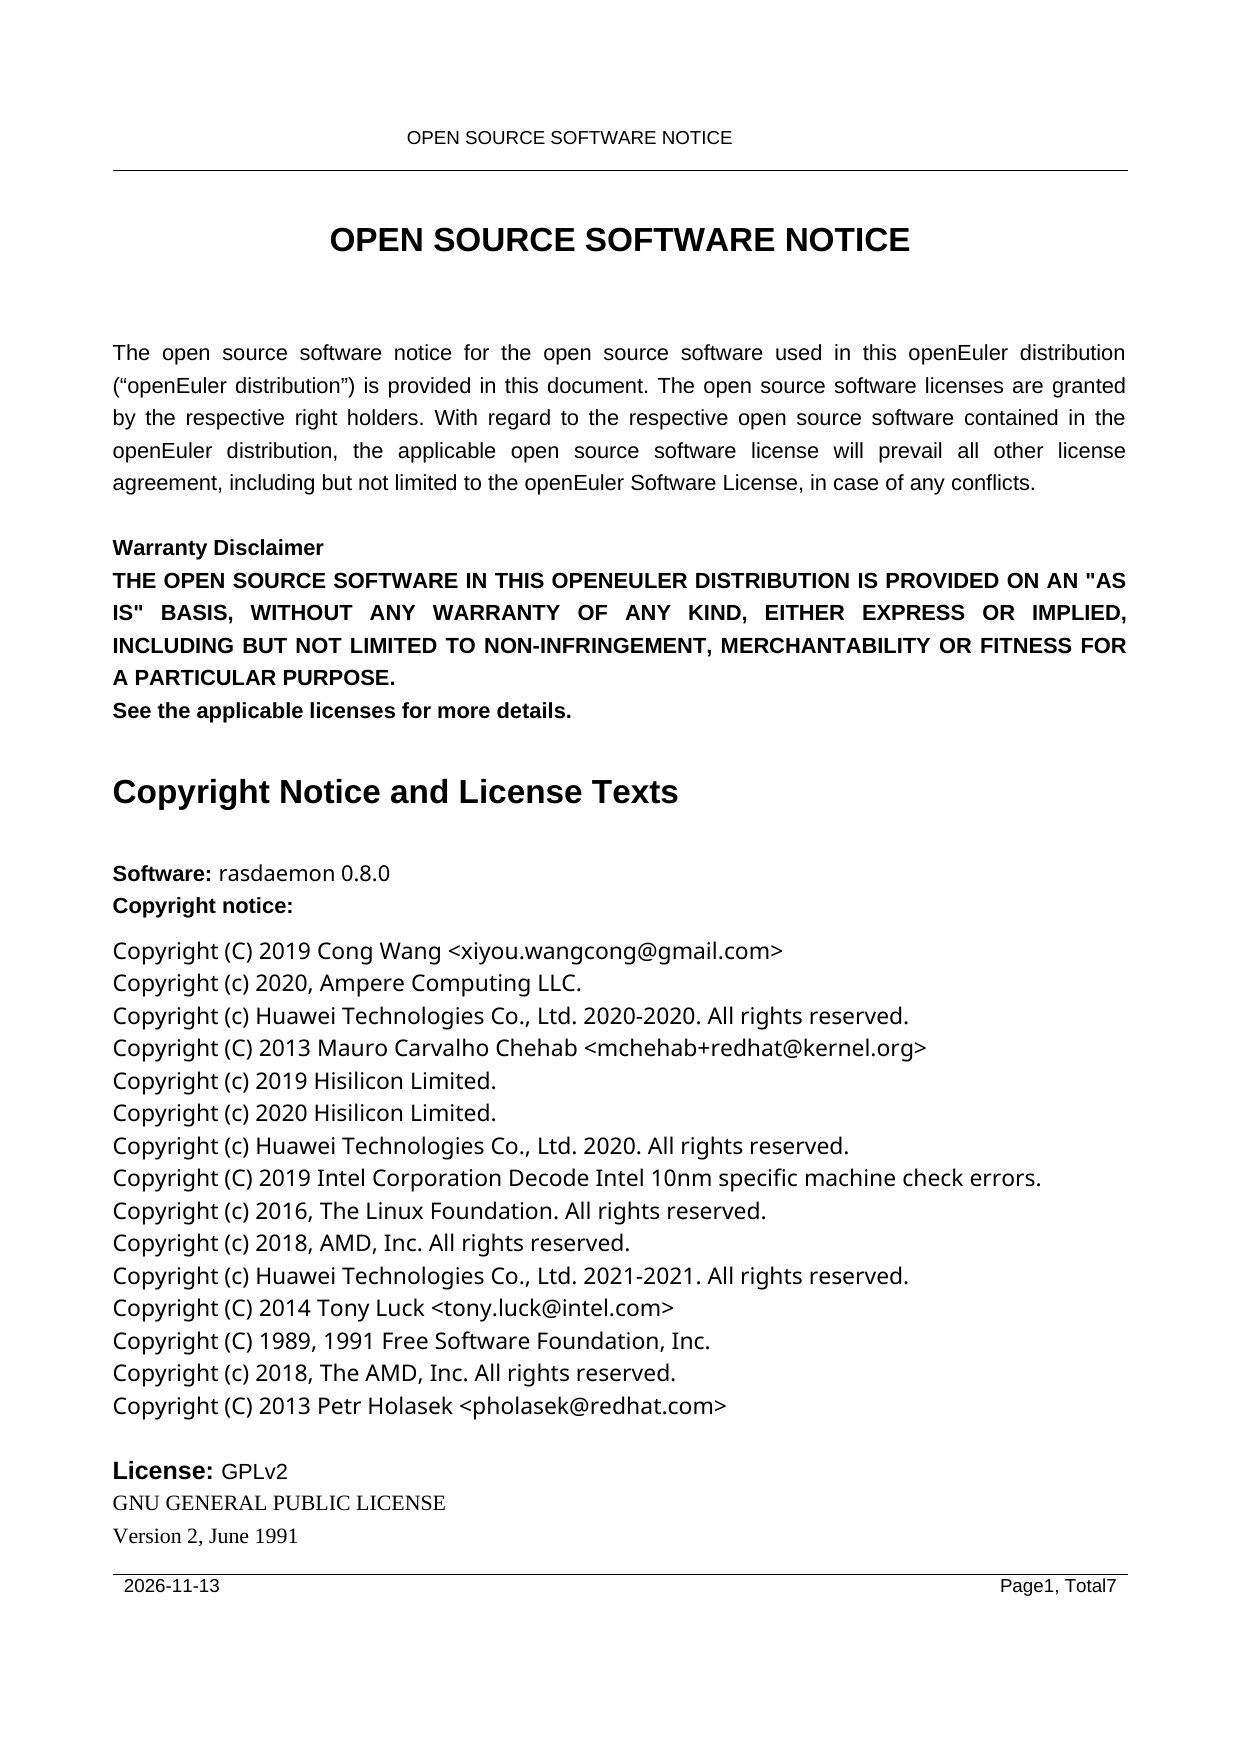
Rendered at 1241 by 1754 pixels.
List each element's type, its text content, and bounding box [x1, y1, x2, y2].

text THE OPEN SOURCE SOFTWARE IN THIS OPENEULER DISTRIBUTION IS PROVIDED ON AN "AS IS" BASIS, WITHOUT ANY WARRANTY OF ANY KIND, EITHER EXPRESS OR IMPLIED, INCLUDING BUT NOT LIMITED TO NON-INFRINGEMENT, MERCHANTABILITY OR FITNESS FOR A PARTICULAR PURPOSE. See the applicable licenses for more details. [112, 564, 1128, 726]
text The open source software notice for the open source software used in this openEuler distribution (“openEuler distribution”) is provided in this document. The open source software licenses are granted by the respective right holders. With regard to the respective open source software contained in the openEuler distribution, the applicable open source software license will prevail all other license agreement, including but not limited to the openEuler Software License, in case of any conflicts. [112, 336, 1128, 499]
text OPEN SOURCE SOFTWARE NOTICE [112, 206, 1128, 271]
text License: GPLv2 [112, 1454, 1128, 1486]
text Copyright (C) 2019 Cong Wang <xiyou.wangcong@gmail.com> Copyright (c) 2020, Ampere Computing LLC. Copyright (c) Huawei Technologies Co., Ltd. 2020-2020. All rights reserved. Copyright (C) 2013 Mauro Carvalho Chehab <mchehab+redhat@kernel.org> Copyright (c) 2019 Hisilicon Limited. Copyright (c) 2020 Hisilicon Limited. Copyright (c) Huawei Technologies Co., Ltd. 2020. All rights reserved. Copyright (C) 2019 Intel Corporation Decode Intel 10nm specific machine check errors. Copyright (c) 2016, The Linux Foundation. All rights reserved. Copyright (c) 2018, AMD, Inc. All rights reserved. Copyright (c) Huawei Technologies Co., Ltd. 2021-2021. All rights reserved. Copyright (C) 2014 Tony Luck <tony.luck@intel.com> Copyright (C) 1989, 1991 Free Software Foundation, Inc. Copyright (c) 2018, The AMD, Inc. All rights reserved. Copyright (C) 2013 Petr Holasek <pholasek@redhat.com> [112, 934, 1128, 1454]
text Copyright notice: [112, 889, 1128, 921]
text Copyright Notice and License Texts [112, 759, 1128, 824]
text Warranty Disclaimer [112, 531, 1128, 564]
title Software: rasdaemon 0.8.0 [112, 856, 1128, 889]
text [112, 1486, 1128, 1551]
